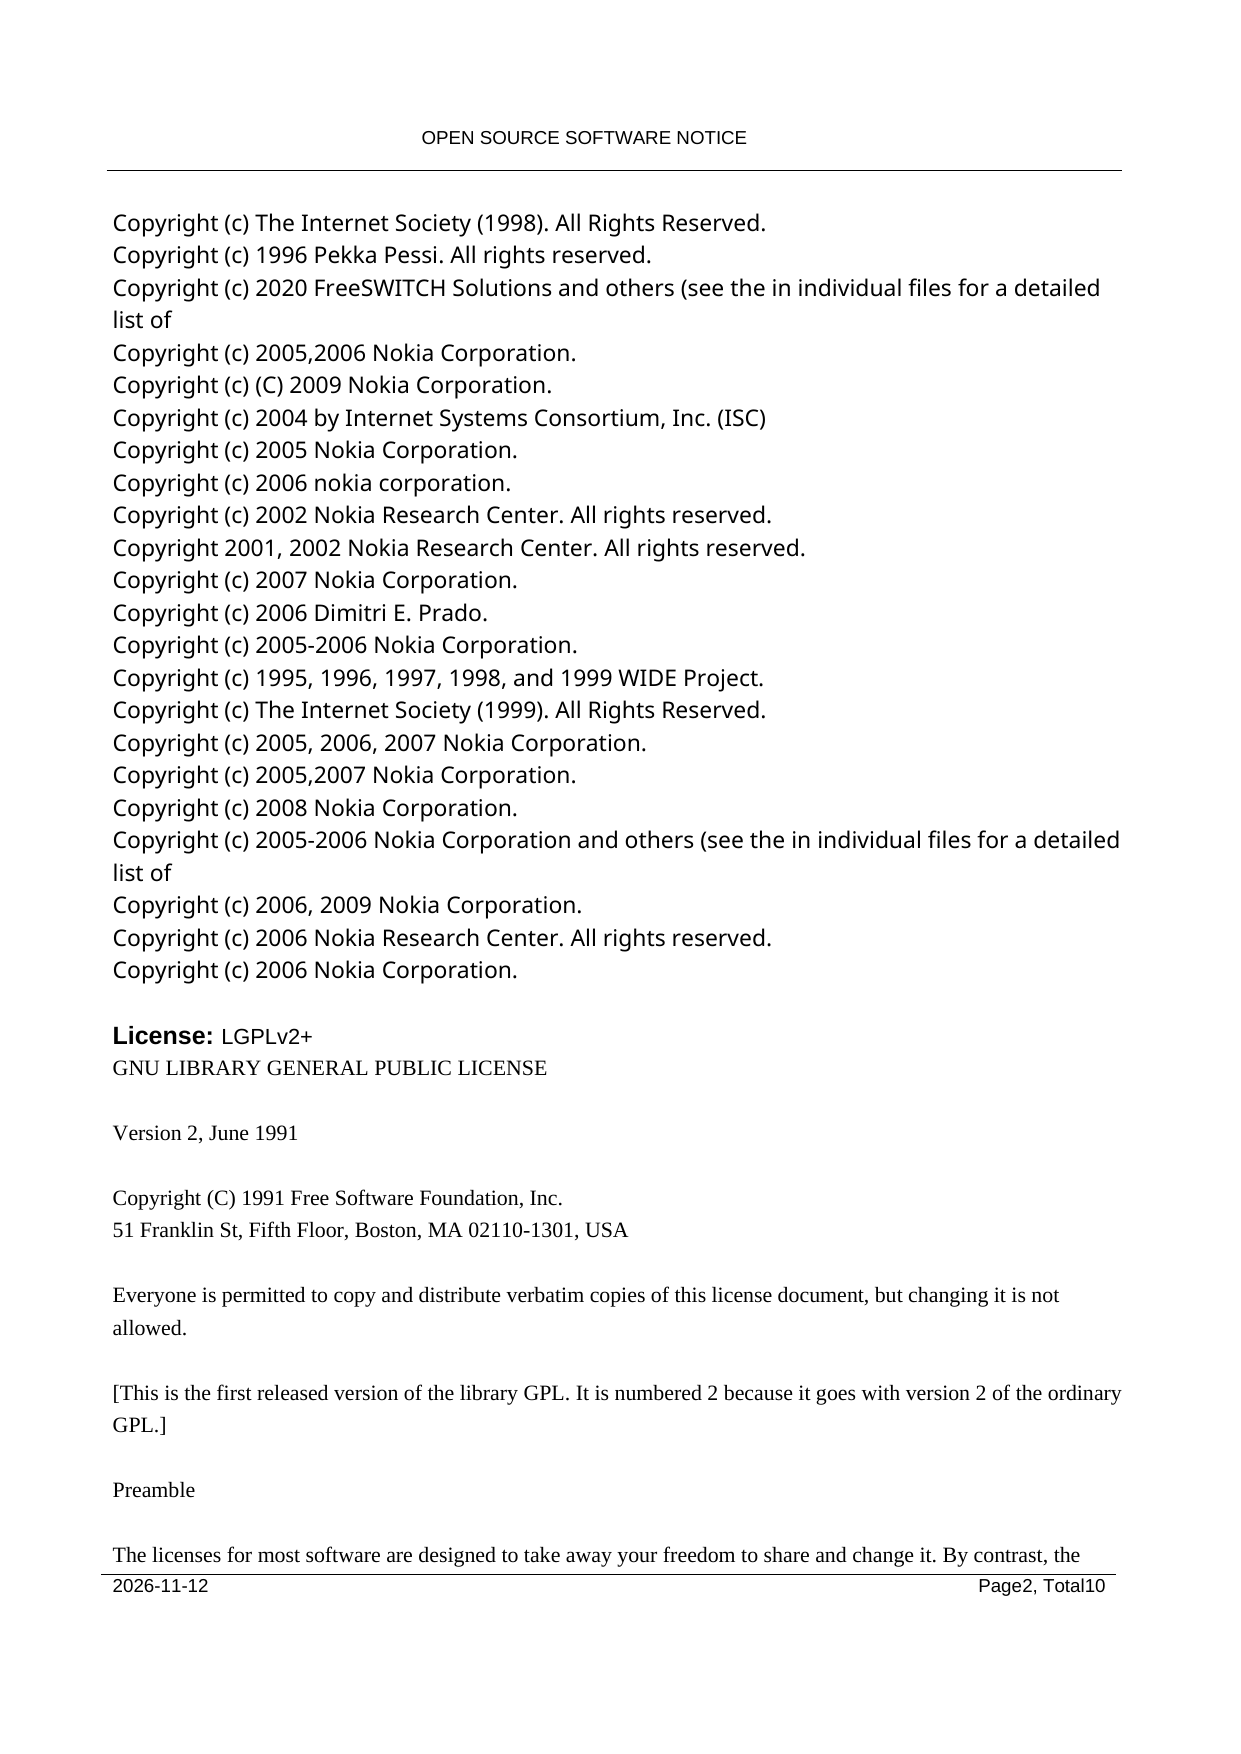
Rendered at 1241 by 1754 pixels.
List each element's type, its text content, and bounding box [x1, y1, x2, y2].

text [112, 206, 1128, 1019]
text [112, 1051, 1128, 1571]
text License: LGPLv2+ [112, 1019, 1128, 1051]
